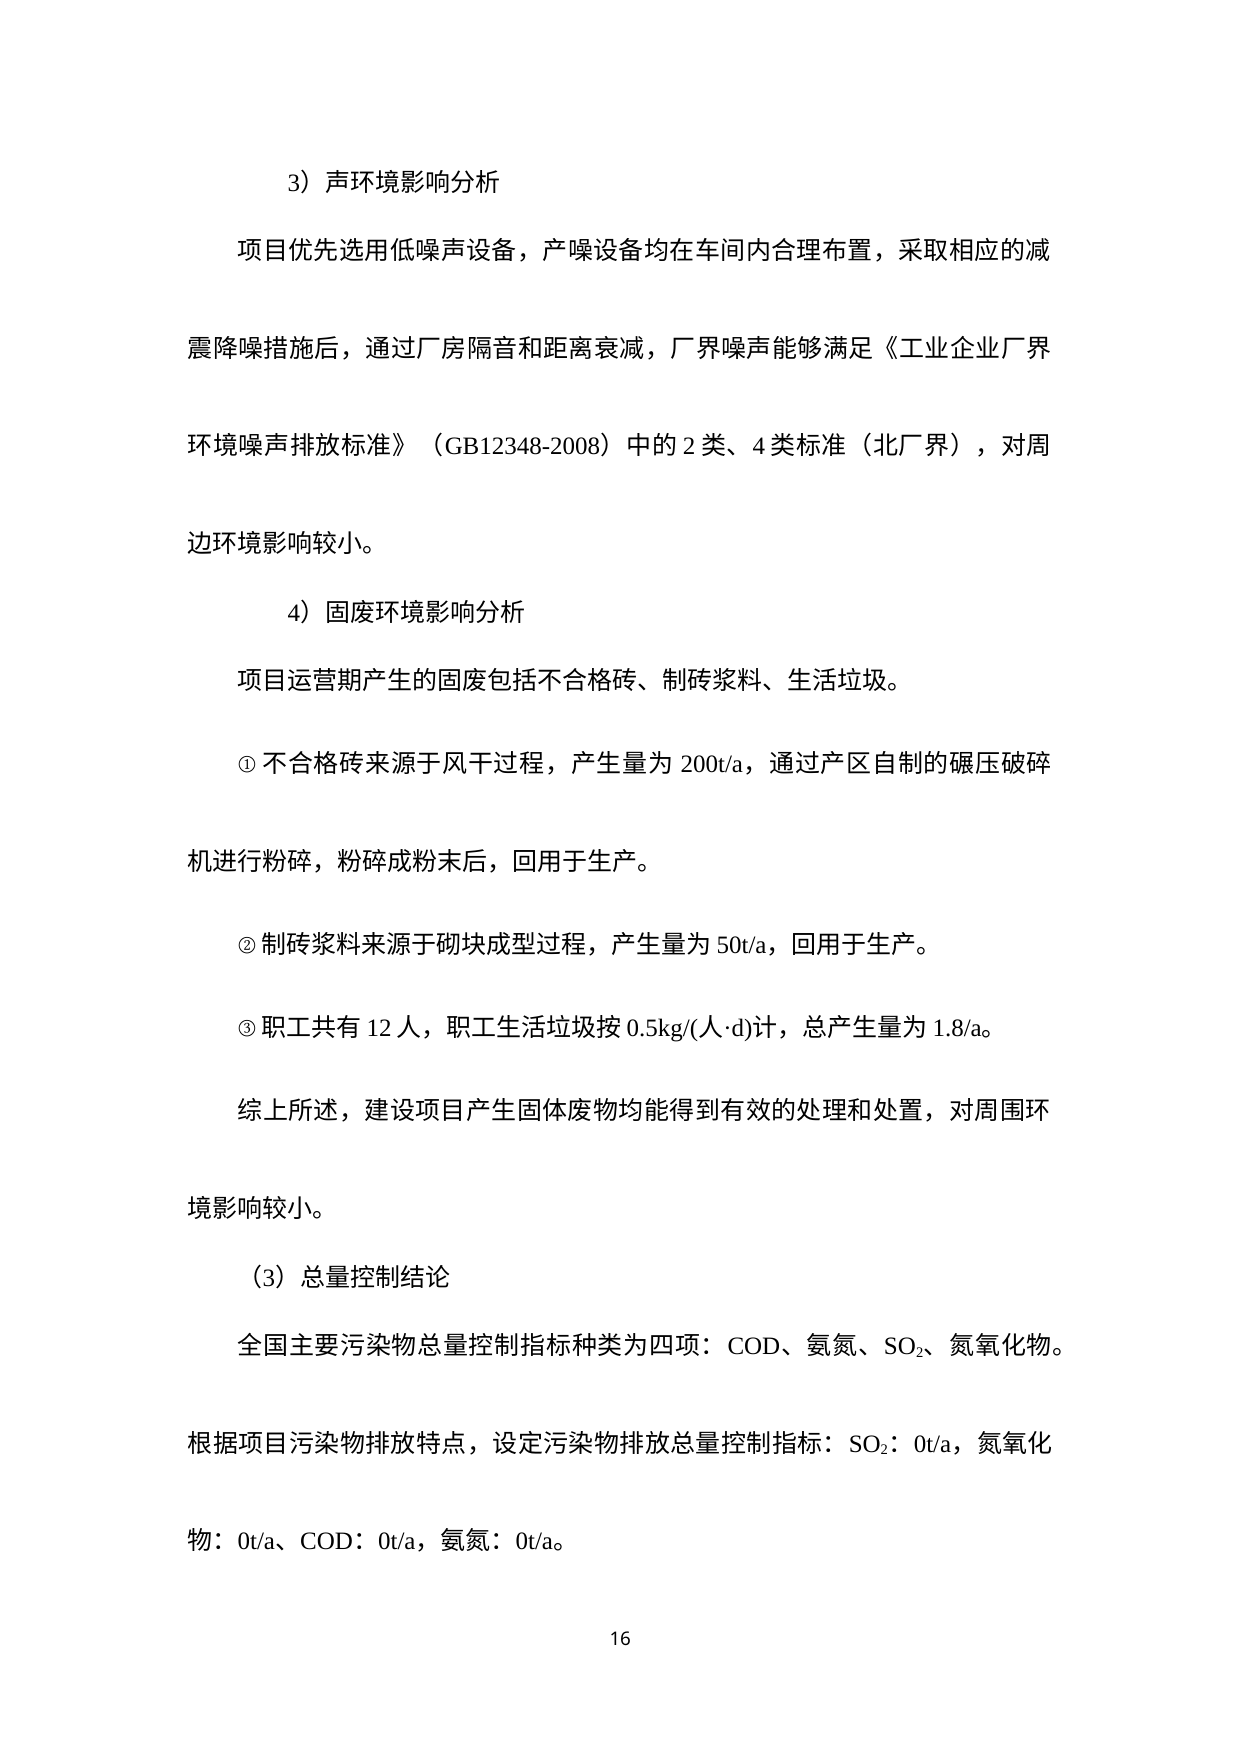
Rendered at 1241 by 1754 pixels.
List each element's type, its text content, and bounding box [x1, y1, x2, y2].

text 4）固废环境影响分析 [187, 592, 1053, 628]
text 综上所述，建设项目产生固体废物均能得到有效的处理和处置，对周围环境影响较小。 [187, 1076, 1053, 1239]
text （3）总量控制结论 [187, 1257, 1053, 1293]
text 项目运营期产生的固废包括不合格砖、制砖浆料、生活垃圾。 [187, 646, 1053, 711]
text 3）声环境影响分析 [187, 162, 1053, 198]
text ②制砖浆料来源于砌块成型过程，产生量为50t/a，回用于生产。 [187, 910, 1053, 975]
text 项目优先选用低噪声设备，产噪设备均在车间内合理布置，采取相应的减震降噪措施后，通过厂房隔音和距离衰减，厂界噪声能够满足《工业企业厂界环境噪声排放标准》（GB12348-2008）中的2类、4类标准（北厂界），对周边环境影响较小。 [187, 216, 1053, 574]
text ①不合格砖来源于风干过程，产生量为200t/a，通过产区自制的碾压破碎机进行粉碎，粉碎成粉末后，回用于生产。 [187, 729, 1053, 892]
text 全国主要污染物总量控制指标种类为四项：COD、氨氮、SO2、氮氧化物。根据项目污染物排放特点，设定污染物排放总量控制指标：SO2：0t/a，氮氧化物：0t/a、COD：0t/a，氨氮：0t/a。 [187, 1311, 1053, 1571]
text ③职工共有12人，职工生活垃圾按0.5kg/(人·d)计，总产生量为1.8/a。 [187, 993, 1053, 1058]
